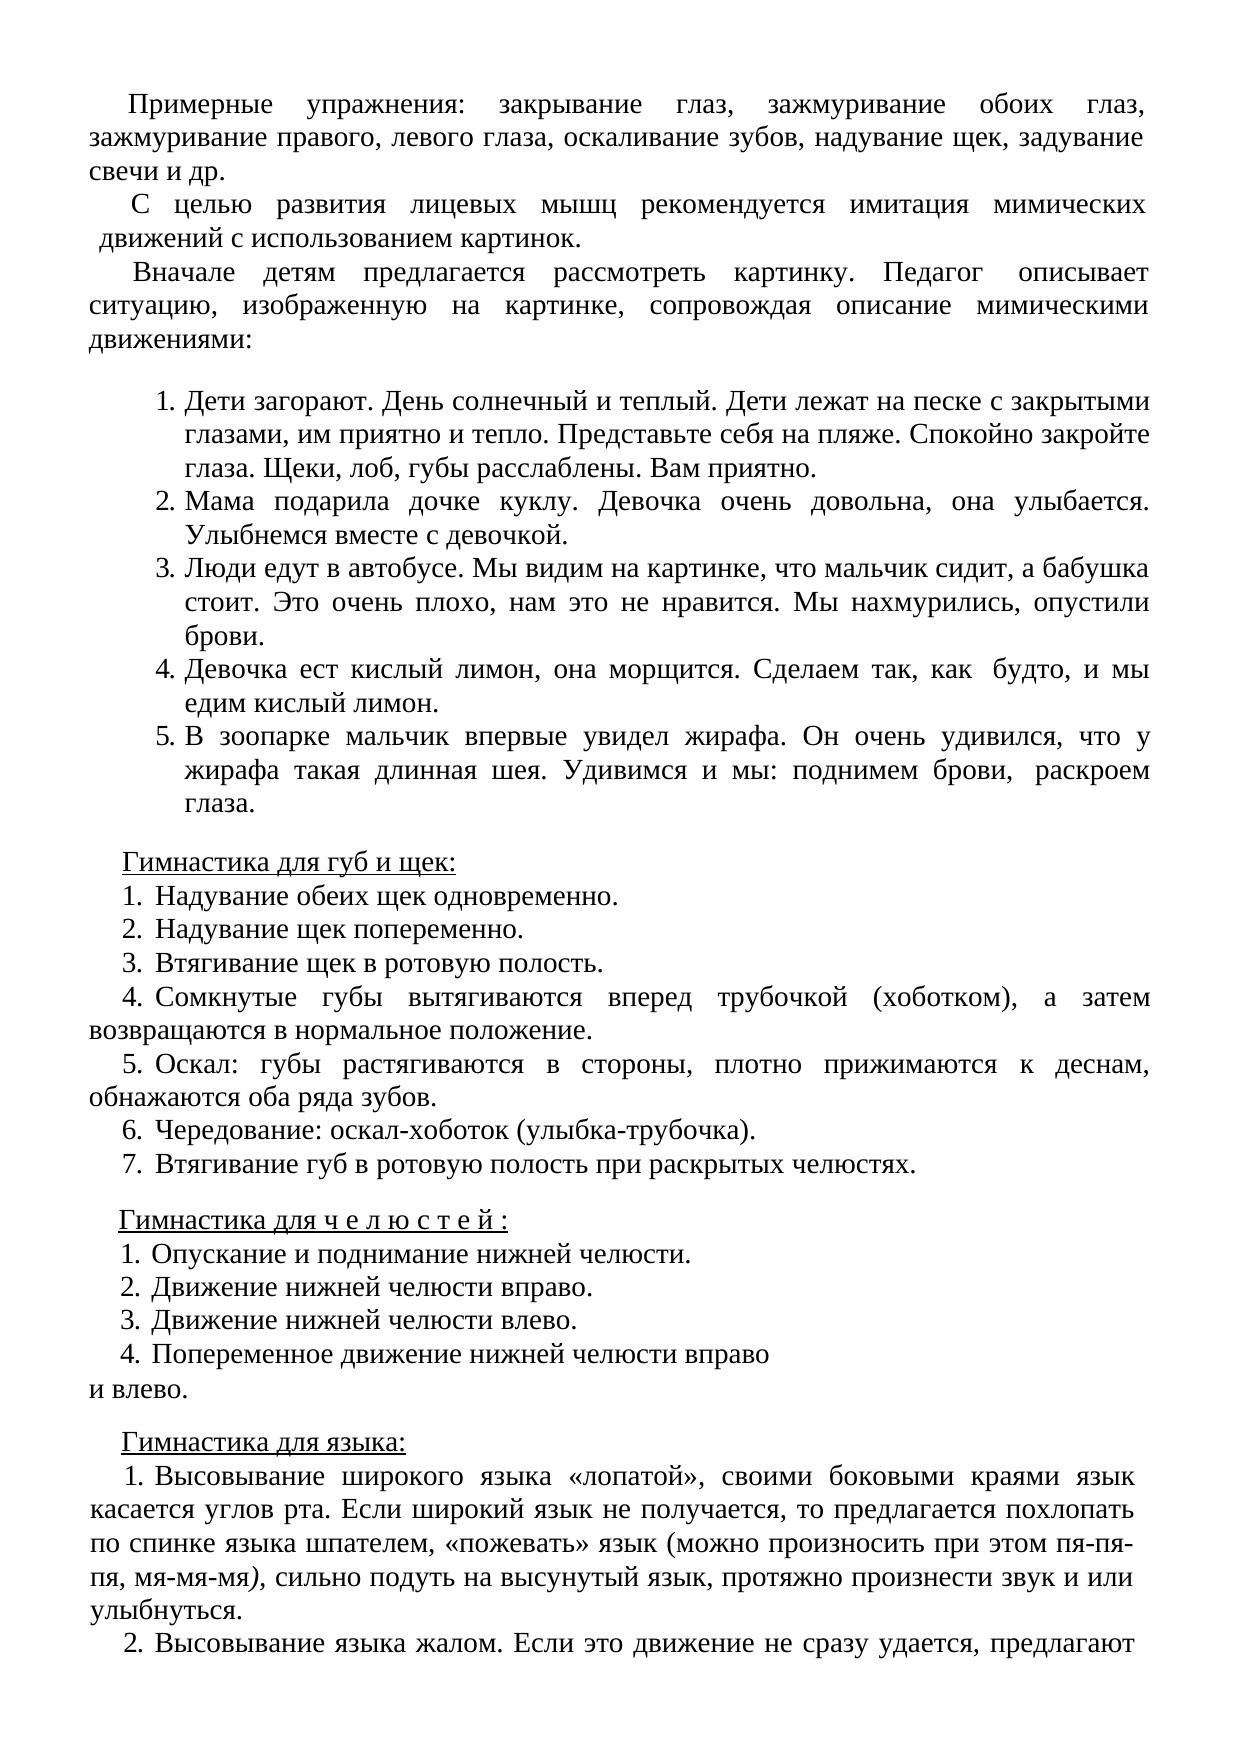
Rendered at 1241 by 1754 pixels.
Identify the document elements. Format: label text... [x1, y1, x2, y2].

list Движение нижней челюсти влево. [120, 1303, 1163, 1336]
text Примерные упражнения: закрывание глаз, зажмуривание обоих глаз, зажмуривание правого, левого глаза, оскаливание зубов, надувание щек, задувание свечи и др. [89, 86, 1145, 187]
list Высовывание широкого языка «лопатой», своими боковыми краями язык касается углов рта. Если широкий язык не получается, то предлагается похлопать по спинке языка шпателем, «пожевать» язык (можно произносить при этом пя-пя- пя, мя-мя-мя), сильно подуть на высунутый язык, протяжно произнести звук и или улыбнуться. [90, 1458, 1135, 1626]
list Сомкнутые губы вытягиваются вперед трубочкой (хоботком), а затем возвращаются в нормальное положение. [89, 979, 1151, 1046]
list Оскал: губы растягиваются в стороны, плотно прижимаются к деснам, обнажаются оба ряда зубов. [89, 1046, 1150, 1113]
list Надувание обеих щек одновременно. [122, 878, 1163, 912]
list Надувание щек попеременно. [122, 912, 1163, 945]
list Втягивание щек в ротовую полость. [122, 945, 1163, 979]
list Попеременное движение нижней челюсти вправо и влево. [89, 1336, 770, 1404]
text Вначале детям предлагается рассмотреть картинку. Педагог описывает ситуацию, изображенную на картинке, сопровождая описание мимическими движениями: [89, 254, 1149, 354]
list Высовывание языка жалом. Если это движение не сразу удается, предлагают [123, 1626, 1163, 1659]
list Опускание и поднимание нижней челюсти. [120, 1236, 1163, 1269]
text Гимнастика для языка: [121, 1424, 1163, 1458]
text Гимнастика для губ и щек: [122, 844, 1163, 878]
text С целью развития лицевых мышц рекомендуется имитация мимических движений с использованием картинок. [99, 187, 1146, 254]
list Мама подарила дочке куклу. Девочка очень довольна, она улыбается. Улыбнемся вместе с девочкой. [155, 483, 1150, 551]
list Девочка ест кислый лимон, она морщится. Сделаем так, как будто, и мы едим кислый лимон. [155, 651, 1150, 718]
list Втягивание губ в ротовую полость при раскрытых челюстях. [122, 1147, 1163, 1180]
list Дети загорают. День солнечный и теплый. Дети лежат на песке с закрытыми глазами, им приятно и тепло. Представьте себя на пляже. Спокойно закройте глаза. Щеки, лоб, губы расслаблены. Вам приятно. [155, 383, 1152, 483]
text Гимнастика для ч е л ю с т е й : [118, 1202, 1163, 1236]
list В зоопарке мальчик впервые увидел жирафа. Он очень удивился, что у жирафа такая длинная шея. Удивимся и мы: поднимем брови, раскроем глаза. [155, 718, 1151, 819]
list Чередование: оскал-хоботок (улыбка-трубочка). [122, 1113, 1163, 1147]
list Люди едут в автобусе. Мы видим на картинке, что мальчик сидит, а бабушка стоит. Это очень плохо, нам это не нравится. Мы нахмурились, опустили брови. [155, 551, 1151, 651]
list Движение нижней челюсти вправо. [120, 1269, 1163, 1303]
